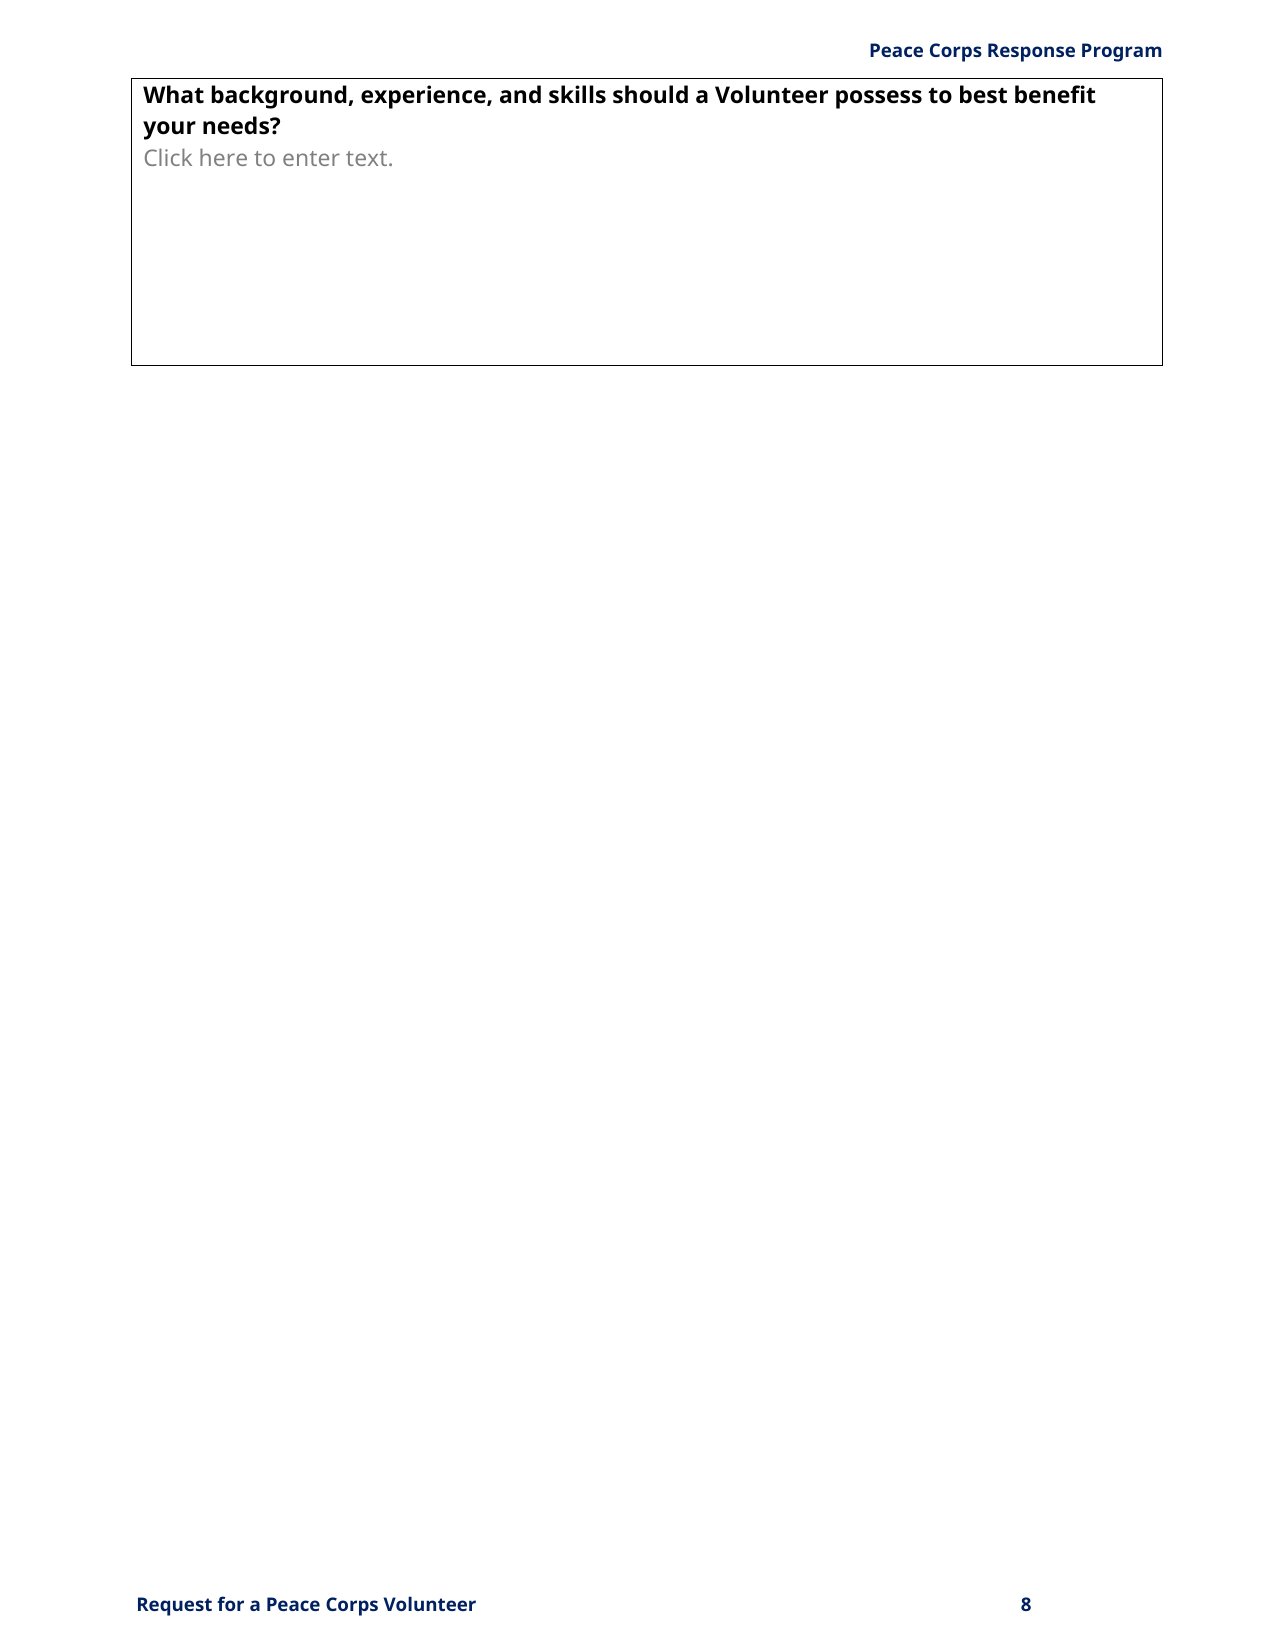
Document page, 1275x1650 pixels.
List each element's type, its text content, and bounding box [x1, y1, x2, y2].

table_cell What background, experience, and skills should a Volunteer possess to best benefit your needs? [132, 79, 1162, 364]
